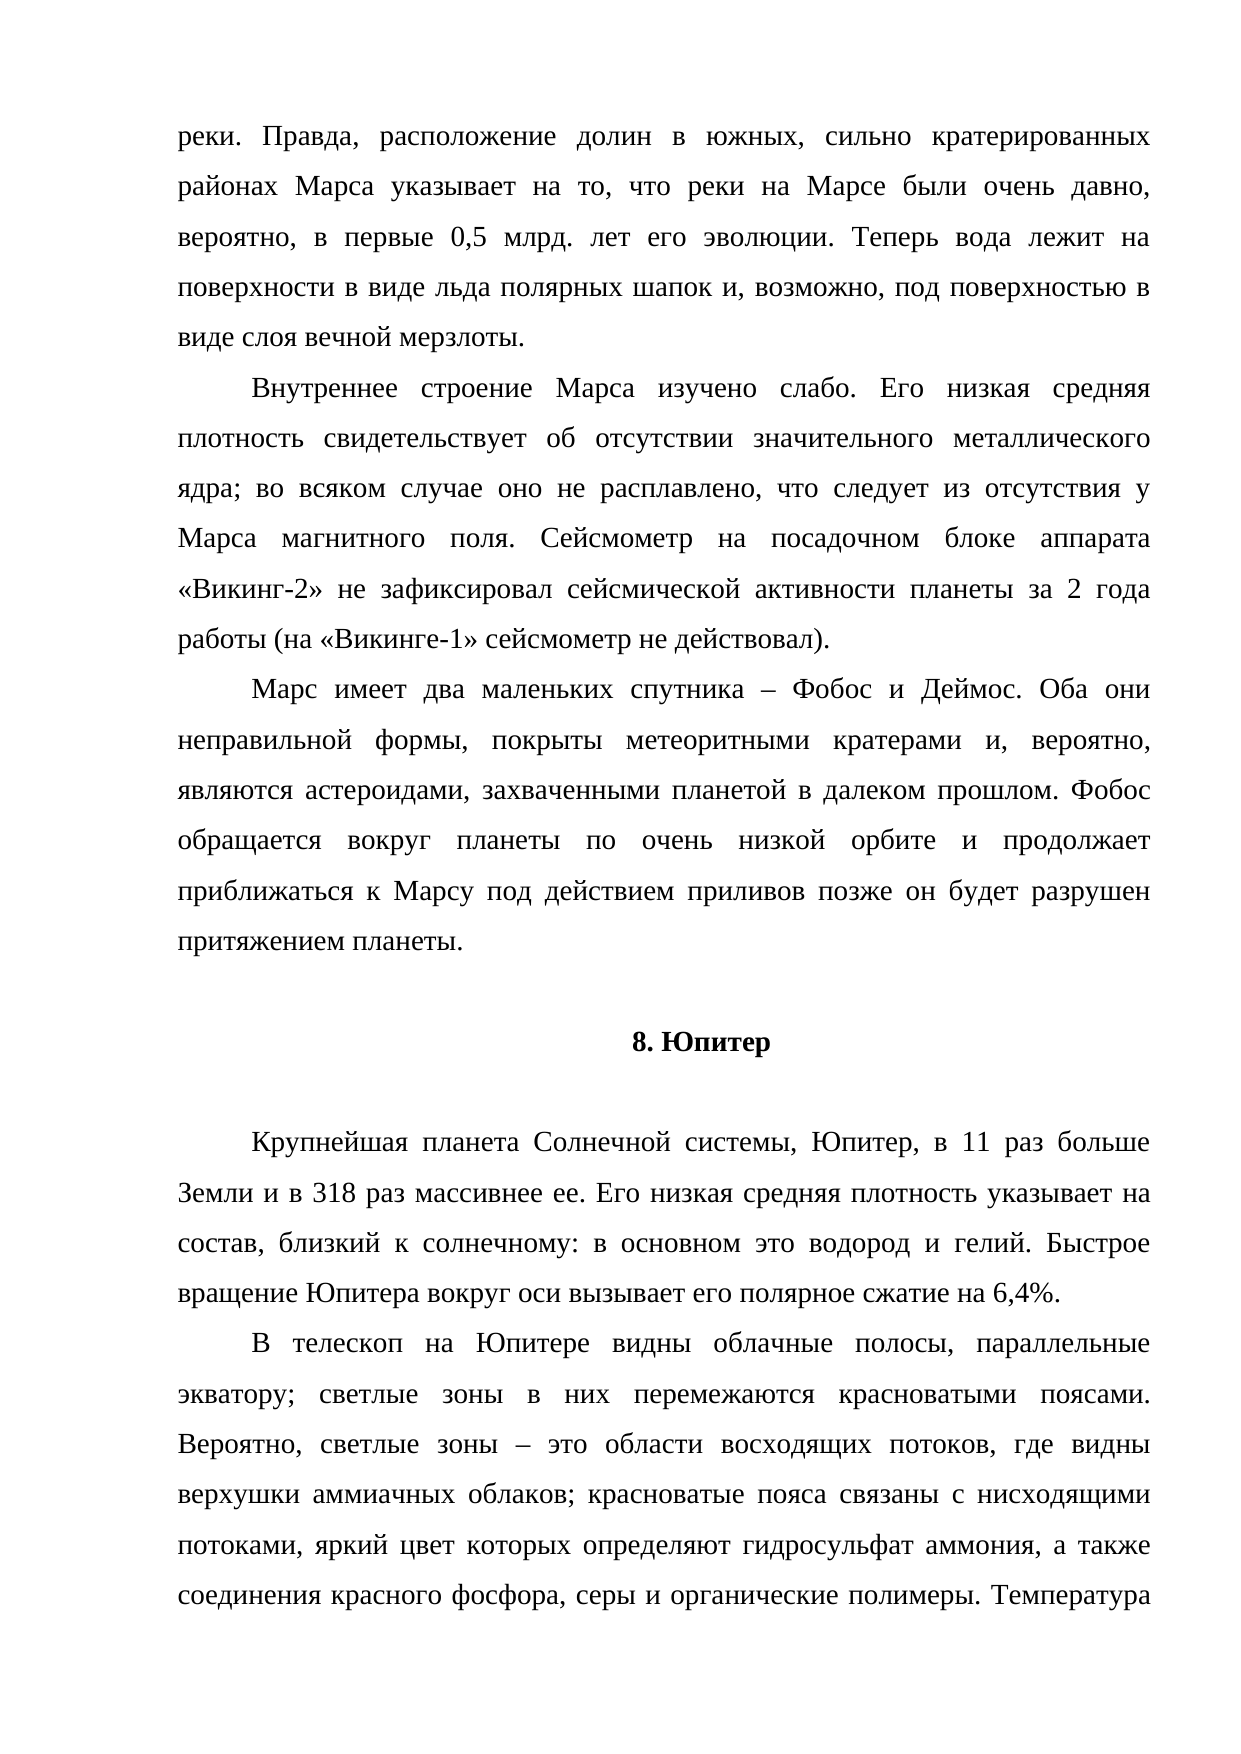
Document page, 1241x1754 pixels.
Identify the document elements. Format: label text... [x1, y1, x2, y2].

text Крупнейшая планета Солнечной системы, Юпитер, в 11 раз больше Земли и в 318 раз массивнее ее. Его низкая средняя плотность указывает на состав, близкий к солнечному: в основном это водород и гелий. Быстрое вращение Юпитера вокруг оси вызывает его полярное сжатие на 6,4%. [177, 1124, 1152, 1309]
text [177, 1326, 1152, 1611]
text Марс имеет два маленьких спутника – Фобос и Деймос. Оба они неправильной формы, покрыты метеоритными кратерами и, вероятно, являются астероидами, захваченными планетой в далеком прошлом. Фобос обращается вокруг планеты по очень низкой орбите и продолжает приближаться к Марсу под действием приливов позже он будет разрушен притяжением планеты. [177, 672, 1152, 957]
text Внутреннее строение Марса изучено слабо. Его низкая средняя плотность свидетельствует об отсутствии значительного металлического ядра; во всяком случае оно не расплавлено, что следует из отсутствия у Марса магнитного поля. Сейсмометр на посадочном блоке аппарата «Викинг-2» не зафиксировал сейсмической активности планеты за 2 года работы (на «Викинге-1» сейсмометр не действовал). [177, 370, 1152, 655]
text 8. Юпитер [177, 1024, 1152, 1057]
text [177, 118, 1152, 353]
